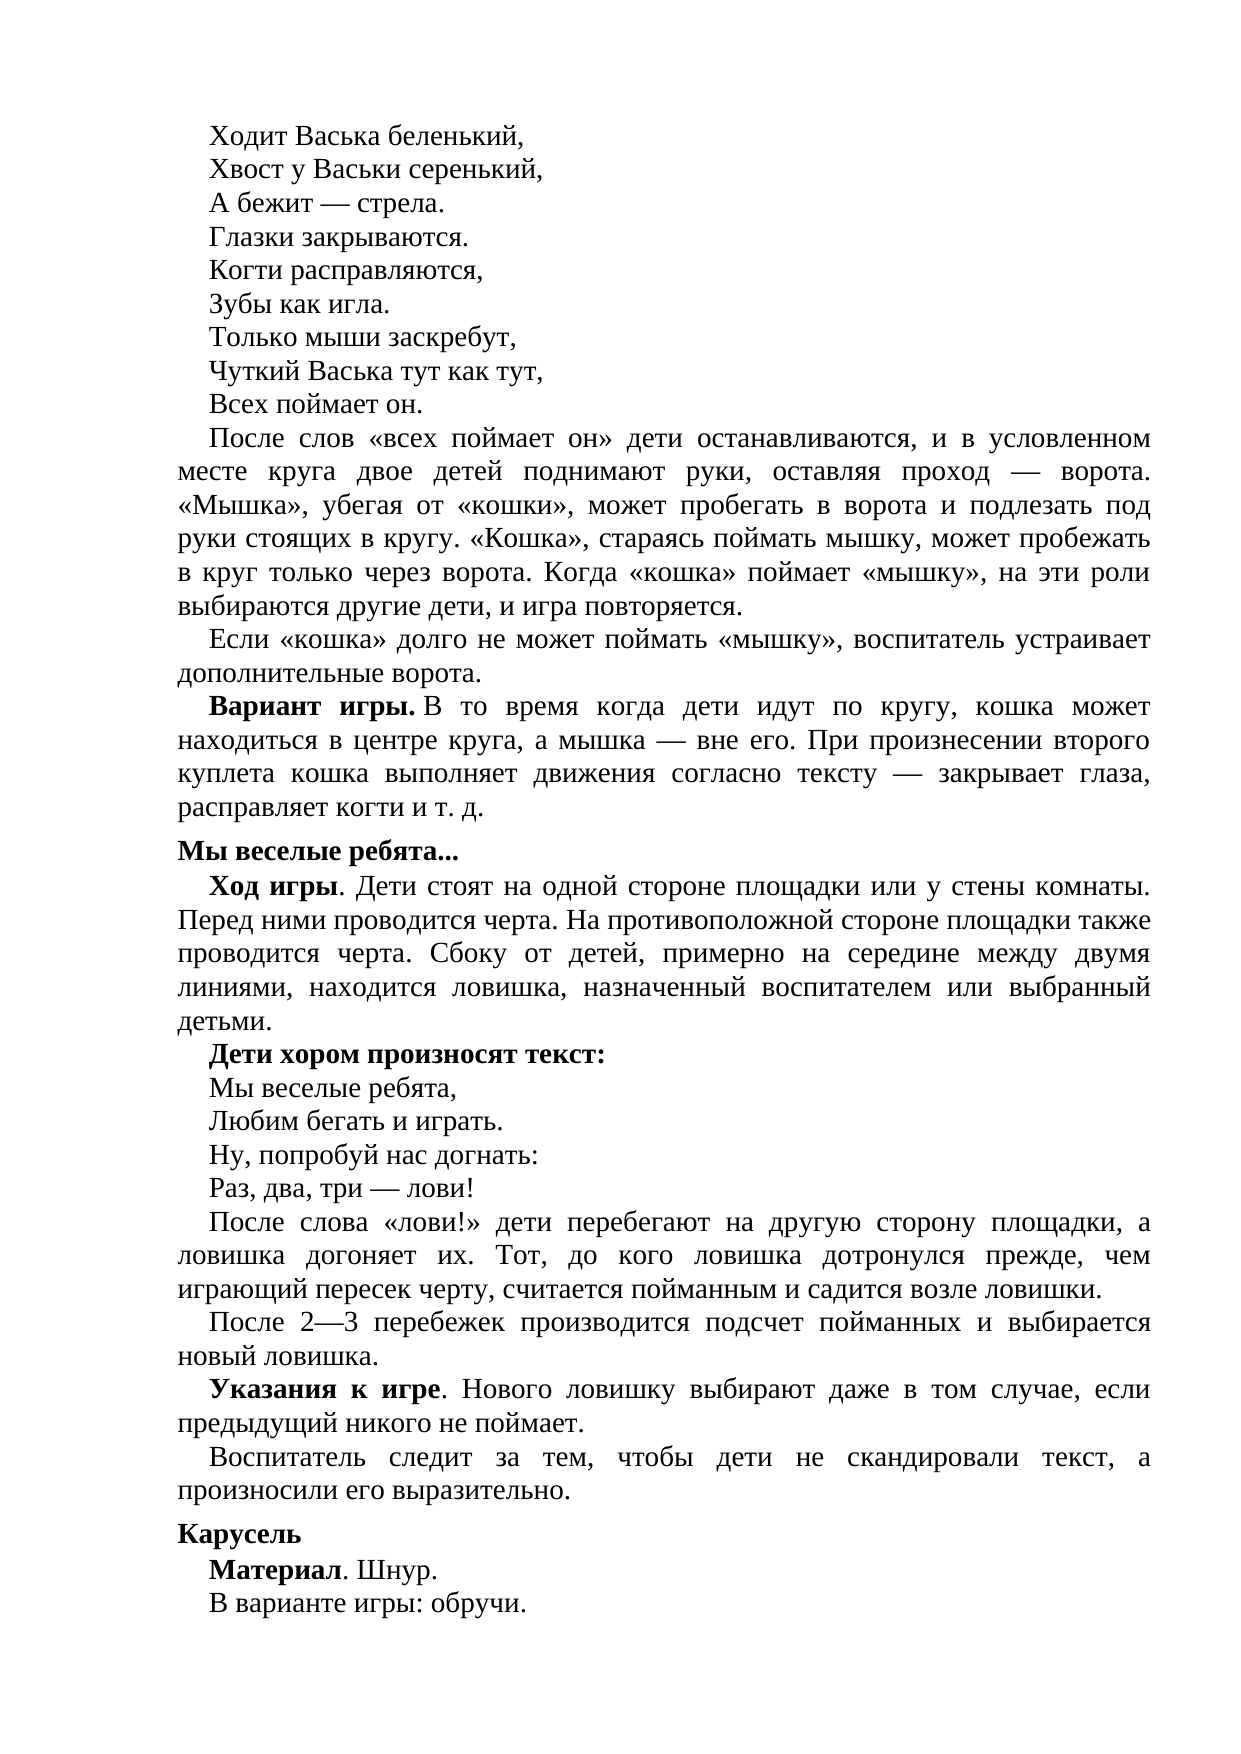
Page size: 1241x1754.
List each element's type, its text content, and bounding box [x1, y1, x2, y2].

text Мы веселые ребята... [177, 833, 1152, 866]
text После слов «всех поймает он» дети останавливаются, и в условленном месте круга двое детей поднимают руки, оставляя проход — ворота. «Мышка», убегая от «кошки», может пробегать в ворота и подлезать под руки стоящих в кругу. «Кошка», стараясь поймать мышку, может пробежать в круг только через ворота. Когда «кошка» поймает «мышку», на эти роли выбираются другие дети, и игра повторяется. [177, 420, 1152, 621]
text Хвост у Васьки серенький, [177, 152, 1152, 185]
text После 2—3 перебежек производится подсчет пойманных и выбирается новый ловишка. [177, 1304, 1152, 1372]
text Раз, два, три — лови! [177, 1170, 1152, 1204]
text Мы веселые ребята, [177, 1070, 1152, 1103]
text Глазки закрываются. [177, 219, 1152, 252]
text Только мыши заскребут, [177, 319, 1152, 353]
text В варианте игры: обручи. [177, 1585, 1152, 1619]
text Указания к игре. Нового ловишку выбирают даже в том случае, если предыдущий никого не поймает. [177, 1372, 1152, 1439]
text Когти расправляются, [177, 252, 1152, 286]
text После слова «лови!» дети перебегают на другую сторону площадки, а ловишка догоняет их. Тот, до кого ловишка дотронулся прежде, чем играющий пересек черту, считается пойманным и садится возле ловишки. [177, 1204, 1152, 1304]
text Если «кошка» долго не может поймать «мышку», воспитатель устраивает дополнительные ворота. [177, 621, 1152, 688]
text А бежит — стрела. [177, 185, 1152, 219]
text Материал. Шнур. [177, 1552, 1152, 1585]
text Зубы как игла. [177, 286, 1152, 319]
text Ходит Васька беленький, [177, 118, 1152, 152]
text Вариант игры. В то время когда дети идут по кругу, кошка может находиться в центре круга, а мышка — вне его. При произнесении второго куплета кошка выполняет движения согласно тексту — закрывает глаза, расправляет когти и т. д. [177, 688, 1152, 822]
text Ход игры. Дети стоят на одной стороне площадки или у стены комнаты. Перед ними проводится черта. На противоположной стороне площадки также проводится черта. Сбоку от детей, примерно на середине между двумя линиями, находится ловишка, назначенный воспитателем или выбранный детьми. [177, 868, 1152, 1036]
text Ну, попробуй нас догнать: [177, 1137, 1152, 1170]
text Воспитатель следит за тем, чтобы дети не скандировали текст, а произносили его выразительно. [177, 1439, 1152, 1506]
text Любим бегать и играть. [177, 1103, 1152, 1137]
text Чуткий Васька тут как тут, [177, 353, 1152, 386]
text Всех поймает он. [177, 386, 1152, 420]
text Карусель [177, 1516, 1152, 1550]
text Дети хором произносят текст: [177, 1036, 1152, 1070]
